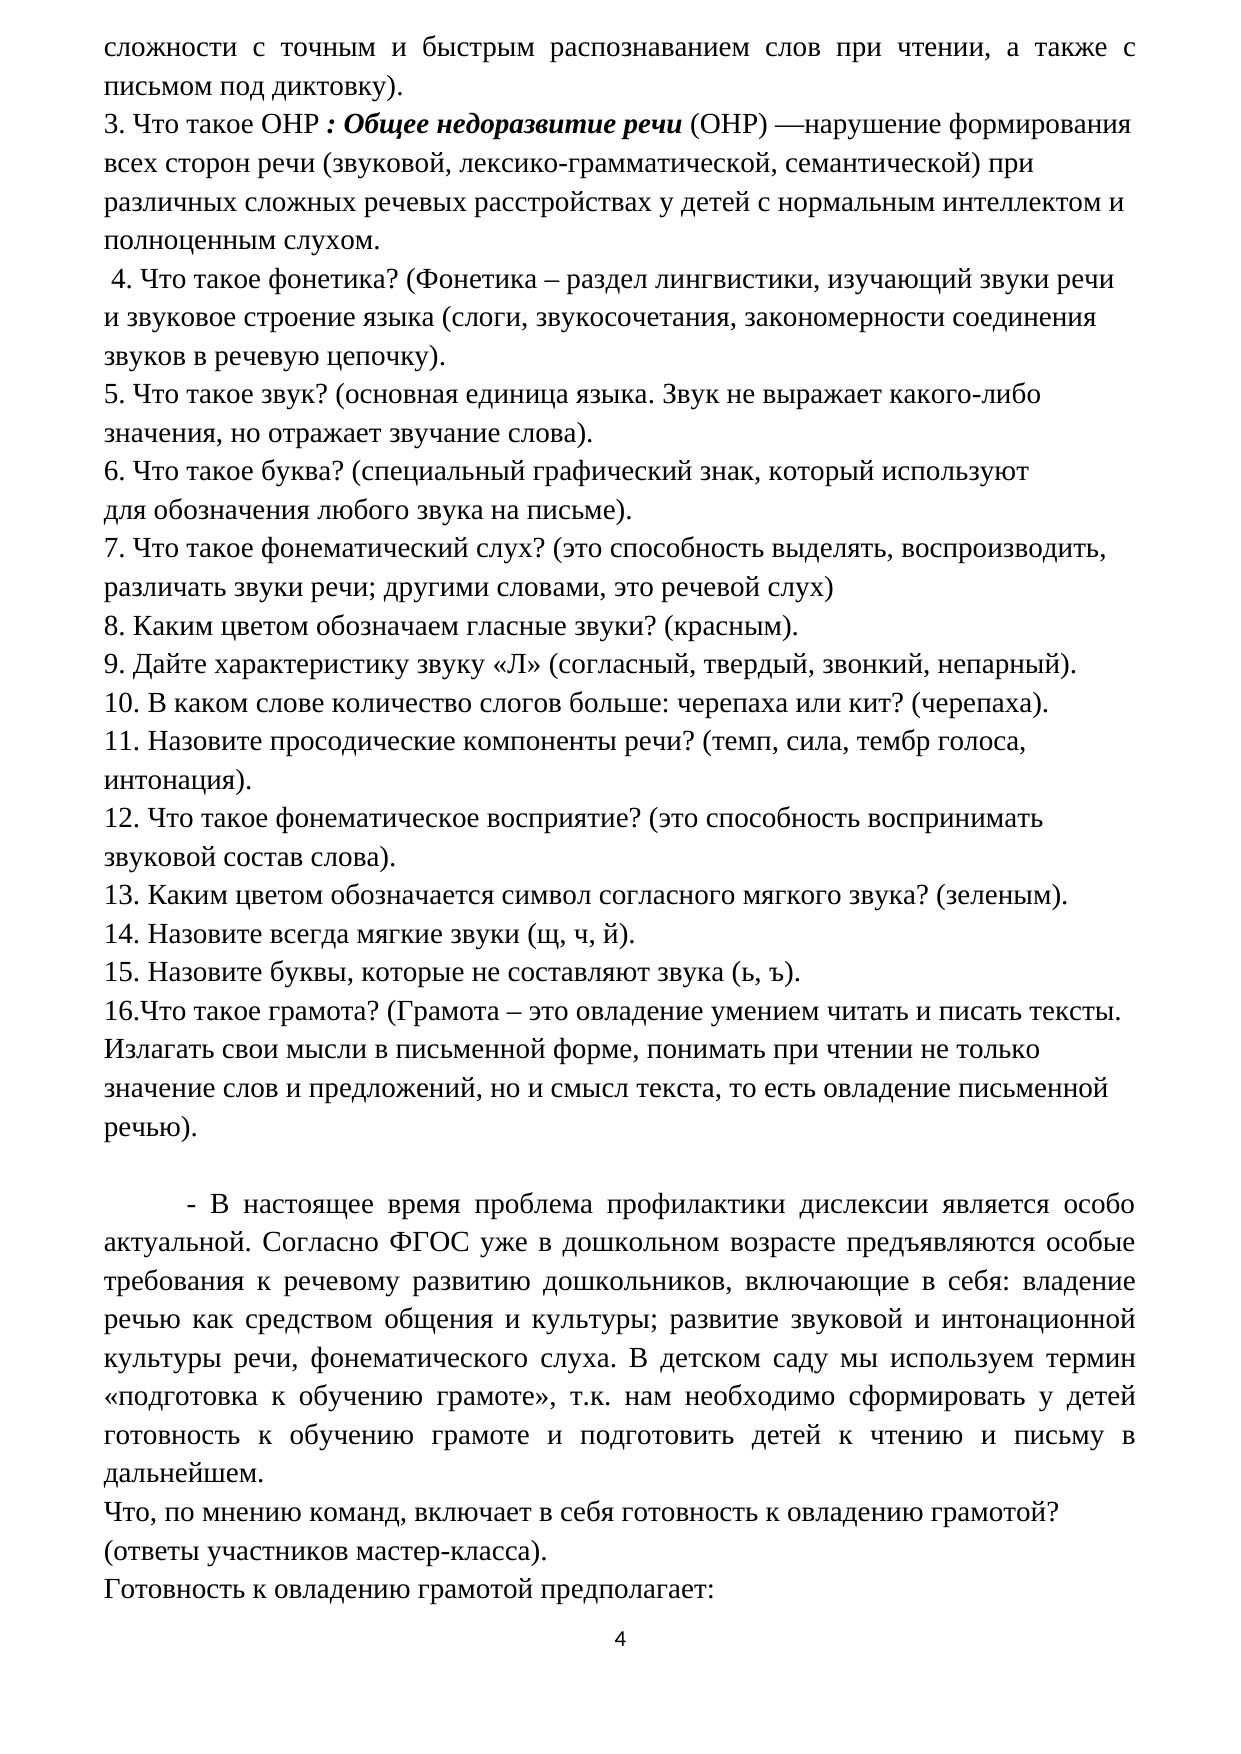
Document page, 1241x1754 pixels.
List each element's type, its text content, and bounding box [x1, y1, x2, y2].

text 3. Что такое ОНР : Общее недоразвитие речи (ОНР) —нарушение формирования всех сторон речи (звуковой, лексико-грамматической, семантической) при различных сложных речевых расстройствах у детей с нормальным интеллектом и полноценным слухом. 4. Что такое фонетика? (Фонетика – раздел лингвистики, изучающий звуки речи и звуковое строение языка (слоги, звукосочетания, закономерности соединения звуков в речевую цепочку). 5. Что такое звук? (основная единица языка. Звук не выражает какого-либо значения, но отражает звучание слова). 6. Что такое буква? (специальный графический знак, который используют для обозначения любого звука на письме). 7. Что такое фонематический слух? (это способность выделять, воспроизводить, различать звуки речи; другими словами, это речевой слух) 8. Каким цветом обозначаем гласные звуки? (красным). 9. Дайте характеристику звуку «Л» (согласный, твердый, звонкий, непарный). 10. В каком слове количество слогов больше: черепаха или кит? (черепаха). 11. Назовите просодические компоненты речи? (темп, сила, тембр голоса, интонация). 12. Что такое фонематическое восприятие? (это способность воспринимать звуковой состав слова). 13. Каким цветом обозначается символ согласного мягкого звука? (зеленым). 14. Назовите всегда мягкие звуки (щ, ч, й). 15. Назовите буквы, которые не составляют звука (ь, ъ). [103, 107, 1137, 988]
text - В настоящее время проблема профилактики дислексии является особо актуальной. Согласно ФГОС уже в дошкольном возрасте предъявляются особые требования к речевому развитию дошкольников, включающие в себя: владение речью как средством общения и культуры; развитие звуковой и интонационной культуры речи, фонематического слуха. В детском саду мы используем термин «подготовка к обучению грамоте», т.к. нам необходимо сформировать у детей готовность к обучению грамоте и подготовить детей к чтению и письму в дальнейшем. [103, 1186, 1137, 1489]
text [103, 1494, 1137, 1605]
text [103, 29, 1137, 102]
text 16.Что такое грамота? (Грамота – это овладение умением читать и писать тексты. Излагать свои мысли в письменной форме, понимать при чтении не только значение слов и предложений, но и смысл текста, то есть овладение письменной речью). [103, 993, 1137, 1142]
